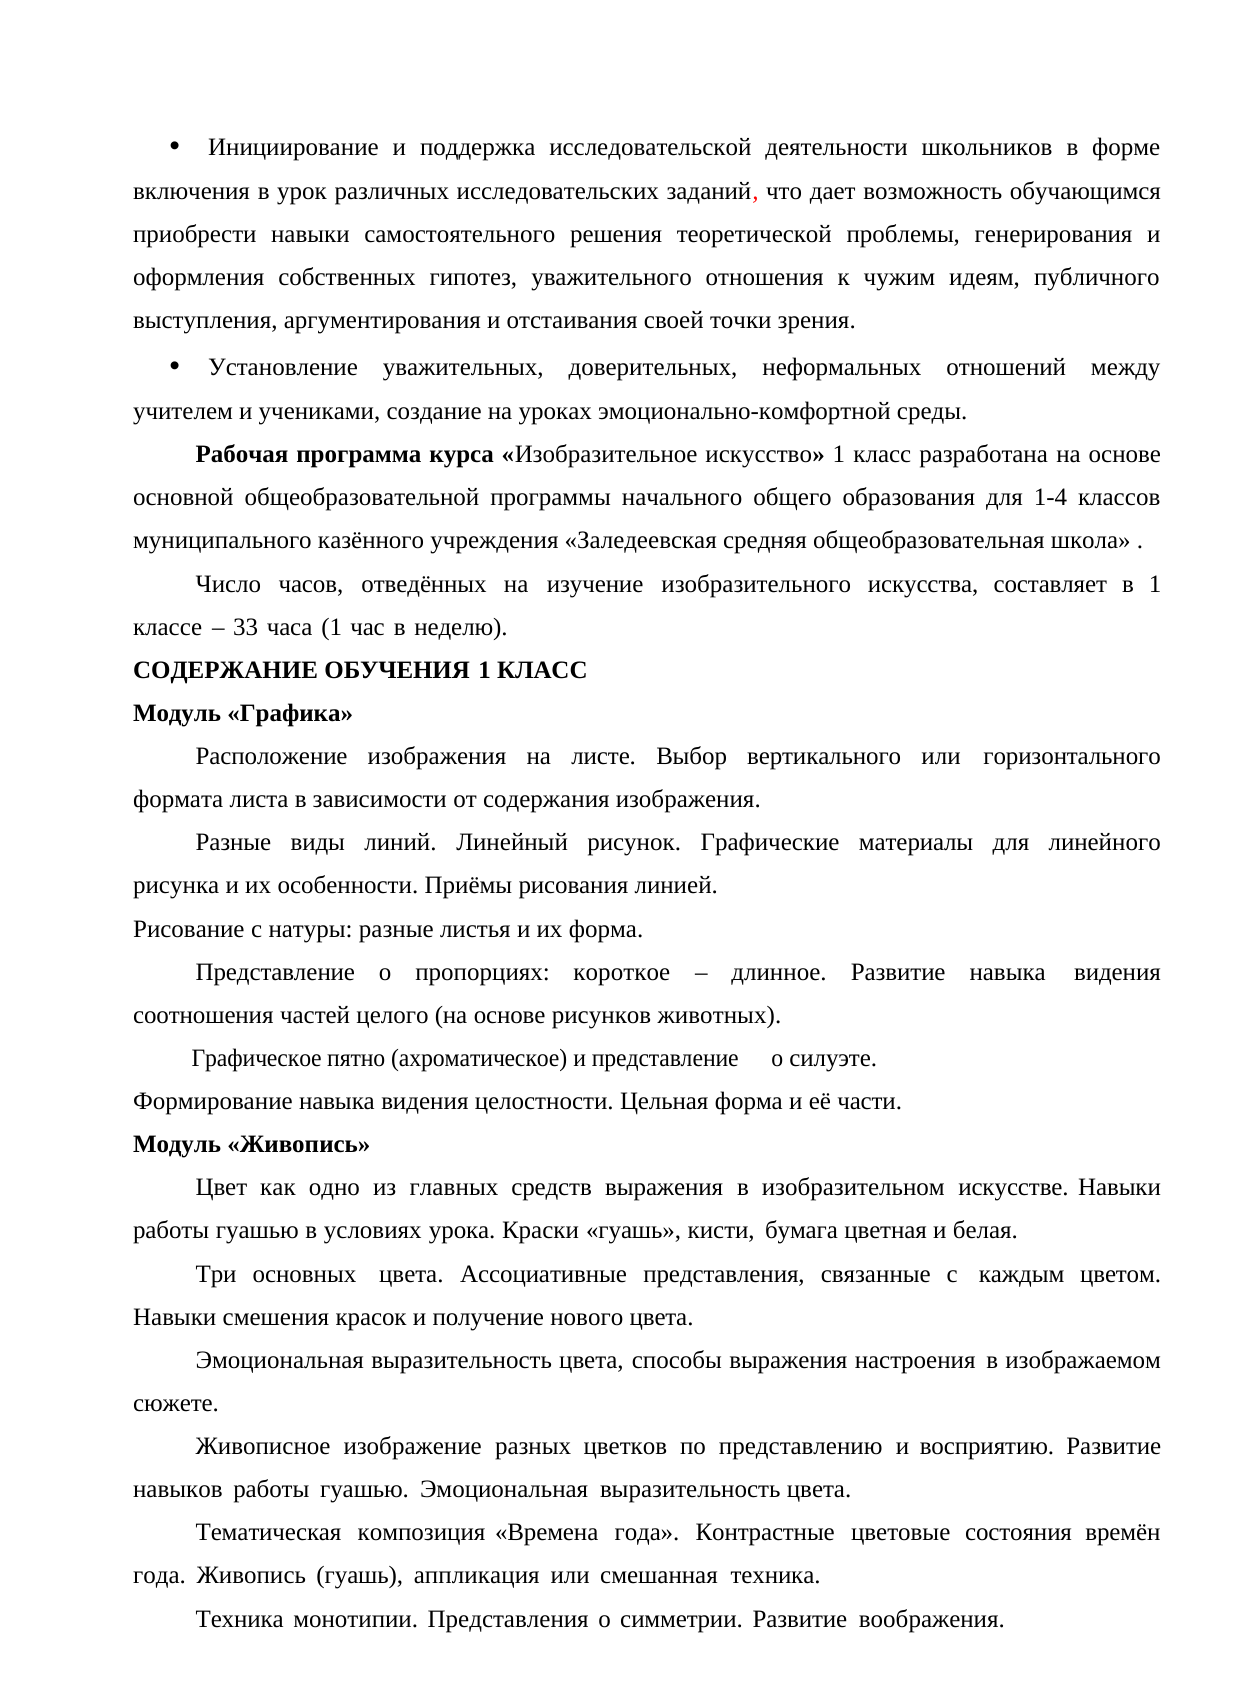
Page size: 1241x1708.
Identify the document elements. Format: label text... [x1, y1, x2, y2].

subtitle СОДЕРЖАНИЕ ОБУЧЕНИЯ 1 КЛАСС [133, 655, 1161, 684]
text Расположение изображения на листе. Выбор вертикального или горизонтального формата листа в зависимости от содержания изображения. [133, 741, 1161, 813]
subtitle Модуль «Живопись» [133, 1129, 1161, 1158]
text Тематическая композиция «Времена года». Контрастные цветовые состояния времён года. Живопись (гуашь), аппликация или смешанная техника. [133, 1517, 1161, 1589]
text Модуль «Графика» [133, 698, 1161, 727]
text Графическое пятно (ахроматическое) и представление о силуэте. [133, 1043, 1161, 1072]
text Эмоциональная выразительность цвета, способы выражения настроения в изображаемом сюжете. [133, 1345, 1161, 1417]
text Цвет как одно из главных средств выражения в изобразительном искусстве. Навыки работы гуашью в условиях урока. Краски «гуашь», кисти, бумага цветная и белая. [133, 1172, 1161, 1244]
text Рабочая программа курса «Изобразительное искусство» 1 класс разработана на основе основной общеобразовательной программы начального общего образования для 1-4 классов муниципального казённого учреждения «Заледеевская средняя общеобразовательная школа» . [133, 439, 1161, 554]
list Установление уважительных, доверительных, неформальных отношений между учителем и учениками, создание на уроках эмоционально-комфортной среды. [133, 348, 1161, 425]
text Число часов, отведённых на изучение изобразительного искусства, составляет в 1 классе – 33 часа (1 час в неделю). [133, 569, 1161, 641]
text Формирование навыка видения целостности. Цельная форма и её части. [133, 1086, 1161, 1115]
text Живописное изображение разных цветков по представлению и восприятию. Развитие навыков работы гуашью. Эмоциональная выразительность цвета. [133, 1431, 1161, 1503]
text Рисование с натуры: разные листья и их форма. [133, 914, 1161, 942]
text Техника монотипии. Представления о симметрии. Развитие воображения. [133, 1604, 1161, 1632]
text Три основных цвета. Ассоциативные представления, связанные с каждым цветом. Навыки смешения красок и получение нового цвета. [133, 1259, 1161, 1331]
text Разные виды линий. Линейный рисунок. Графические материалы для линейного рисунка и их особенности. Приёмы рисования линией. [133, 827, 1161, 899]
text Представление о пропорциях: короткое – длинное. Развитие навыка видения соотношения частей целого (на основе рисунков животных). [133, 957, 1161, 1029]
list Инициирование и поддержка исследовательской деятельности школьников в форме включения в урок различных исследовательских заданий, что дает возможность обучающимся приобрести навыки самостоятельного решения теоретической проблемы, генерирования и оформления собственных гипотез, уважительного отношения к чужим идеям, публичного выступления, аргументирования и отстаивания своей точки зрения. [133, 128, 1161, 334]
